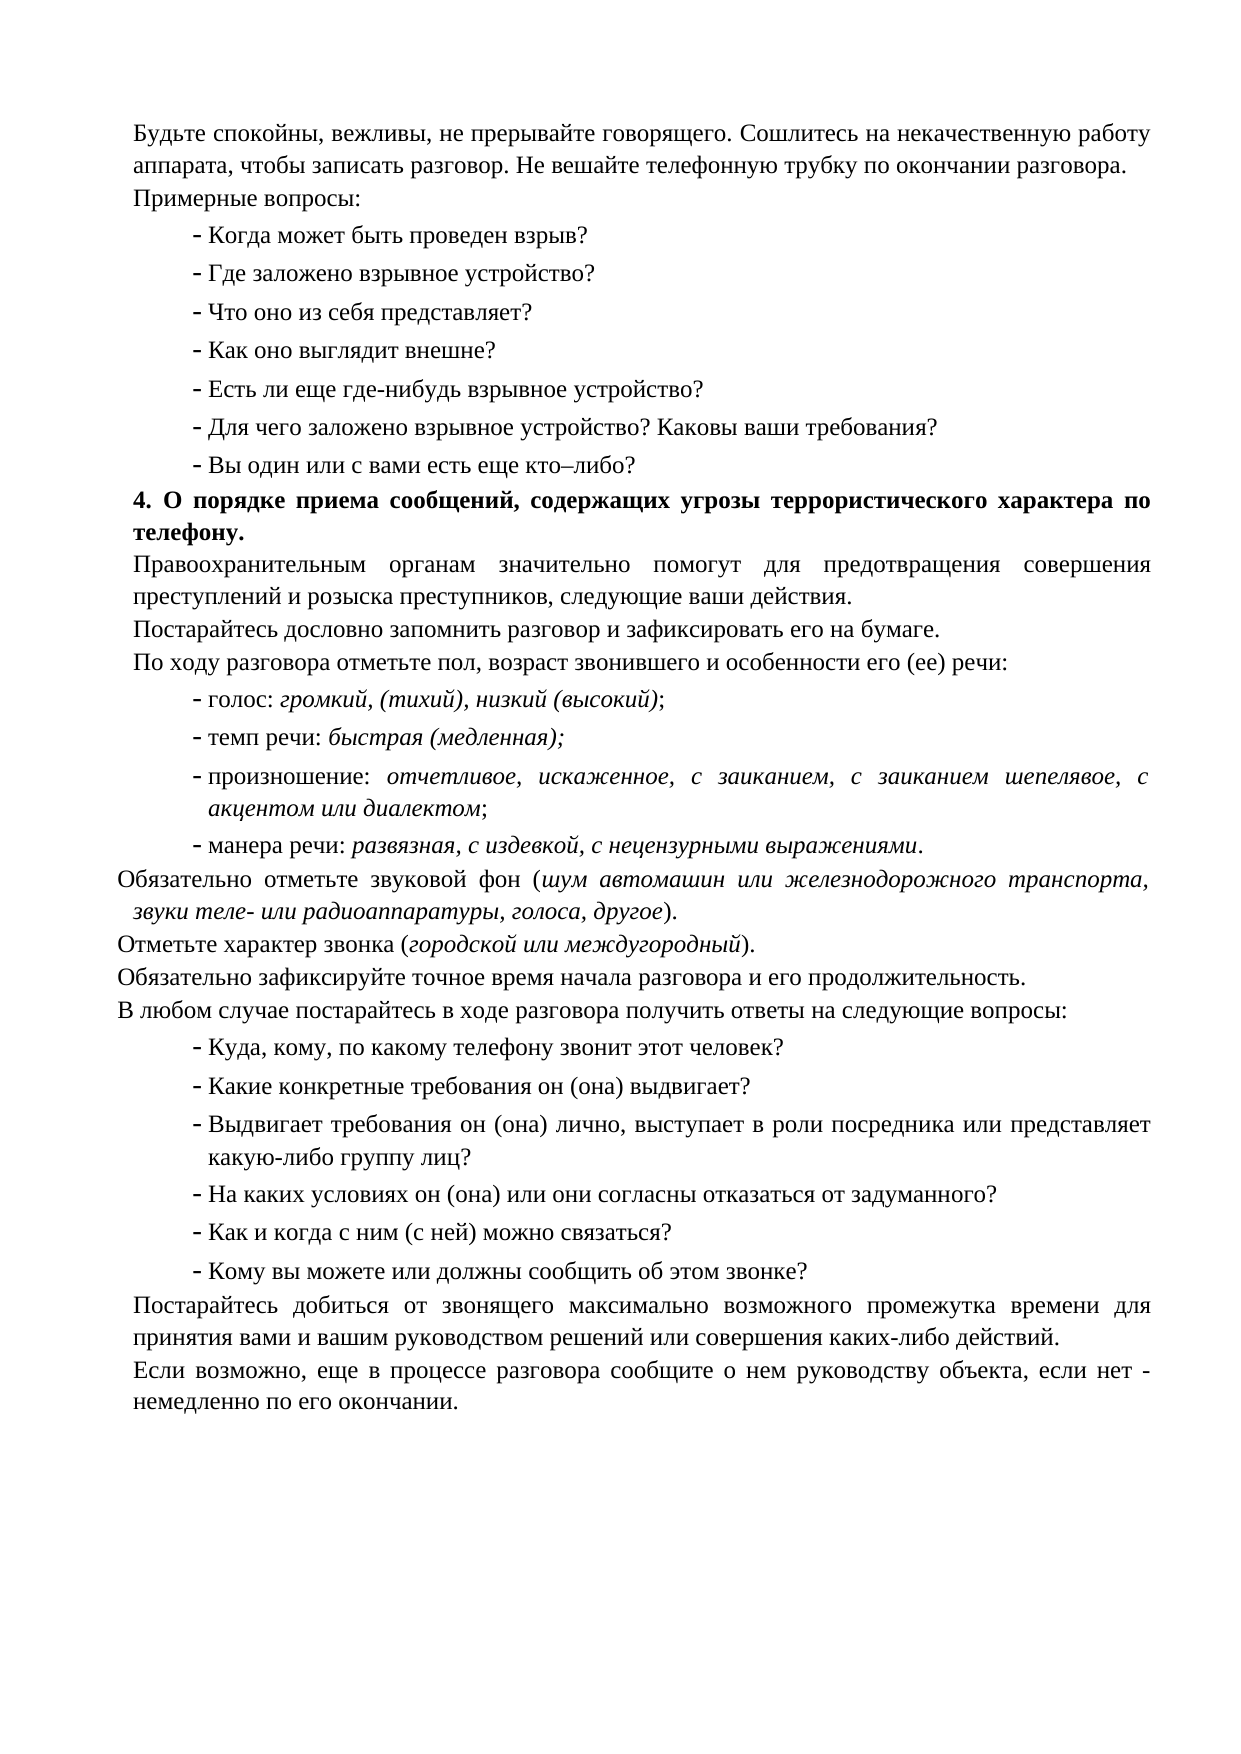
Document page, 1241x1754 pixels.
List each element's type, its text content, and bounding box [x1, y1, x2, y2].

list Выдвигает требования он (она) лично, выступает в роли посредника или представляет какую-либо группу лиц? [192, 1105, 1152, 1171]
list Кому вы можете или должны сообщить об этом звонке? [192, 1252, 1152, 1285]
text По ходу разговора отметьте пол, возраст звонившего и особенности его (ее) речи: [133, 647, 1152, 676]
text Правоохранительным органам значительно помогут для предотвращения совершения преступлений и розыска преступников, следующие ваши действия. [133, 549, 1152, 609]
text Постарайтесь добиться от звонящего максимально возможного промежутка времени для принятия вами и вашим руководством решений или совершения каких-либо действий. [133, 1290, 1152, 1351]
list Где заложено взрывное устройство? [192, 254, 1152, 288]
text Примерные вопросы: [133, 183, 1152, 212]
text Будьте спокойны, вежливы, не прерывайте говорящего. Сошлитесь на некачественную работу аппарата, чтобы записать разговор. Не вешайте телефонную трубку по окончании разговора. [133, 118, 1152, 178]
list Вы один или с вами есть еще кто–либо? [192, 447, 1152, 480]
text Обязательно отметьте звуковой фон (шум автомашин или железнодорожного транспорта, звуки теле- или радиоаппаратуры, голоса, другое). [117, 864, 1152, 925]
list На каких условиях он (она) или они согласны отказаться от задуманного? [192, 1175, 1152, 1208]
list Куда, кому, по какому телефону звонит этот человек? [192, 1028, 1152, 1062]
list манера речи: развязная, с издевкой, с нецензурными выражениями. [192, 826, 1152, 860]
text 4. О порядке приема сообщений, содержащих угрозы террористического характера по телефону. [133, 485, 1152, 546]
text В любом случае постарайтесь в ходе разговора получить ответы на следующие вопросы: [117, 995, 1152, 1024]
list Когда может быть проведен взрыв? [192, 216, 1152, 249]
list голос: громкий, (тихий), низкий (высокий); [192, 680, 1152, 714]
text Обязательно зафиксируйте точное время начала разговора и его продолжительность. [117, 962, 1152, 991]
text Отметьте характер звонка (городской или междугородный). [117, 929, 1152, 958]
text Постарайтесь дословно запомнить разговор и зафиксировать его на бумаге. [133, 614, 1152, 643]
list темп речи: быстрая (медленная); [192, 718, 1152, 752]
list Как и когда с ним (с ней) можно связаться? [192, 1213, 1152, 1247]
list Какие конкретные требования он (она) выдвигает? [192, 1067, 1152, 1101]
list Для чего заложено взрывное устройство? Каковы ваши требования? [192, 408, 1152, 442]
list Как оно выглядит внешне? [192, 331, 1152, 365]
list Есть ли еще где-нибудь взрывное устройство? [192, 370, 1152, 403]
list произношение: отчетливое, искаженное, с заиканием, с заиканием шепелявое, с акцентом или диалектом; [192, 757, 1152, 822]
text Если возможно, еще в процессе разговора сообщите о нем руководству объекта, если нет - немедленно по его окончании. [133, 1355, 1152, 1415]
list Что оно из себя представляет? [192, 293, 1152, 326]
